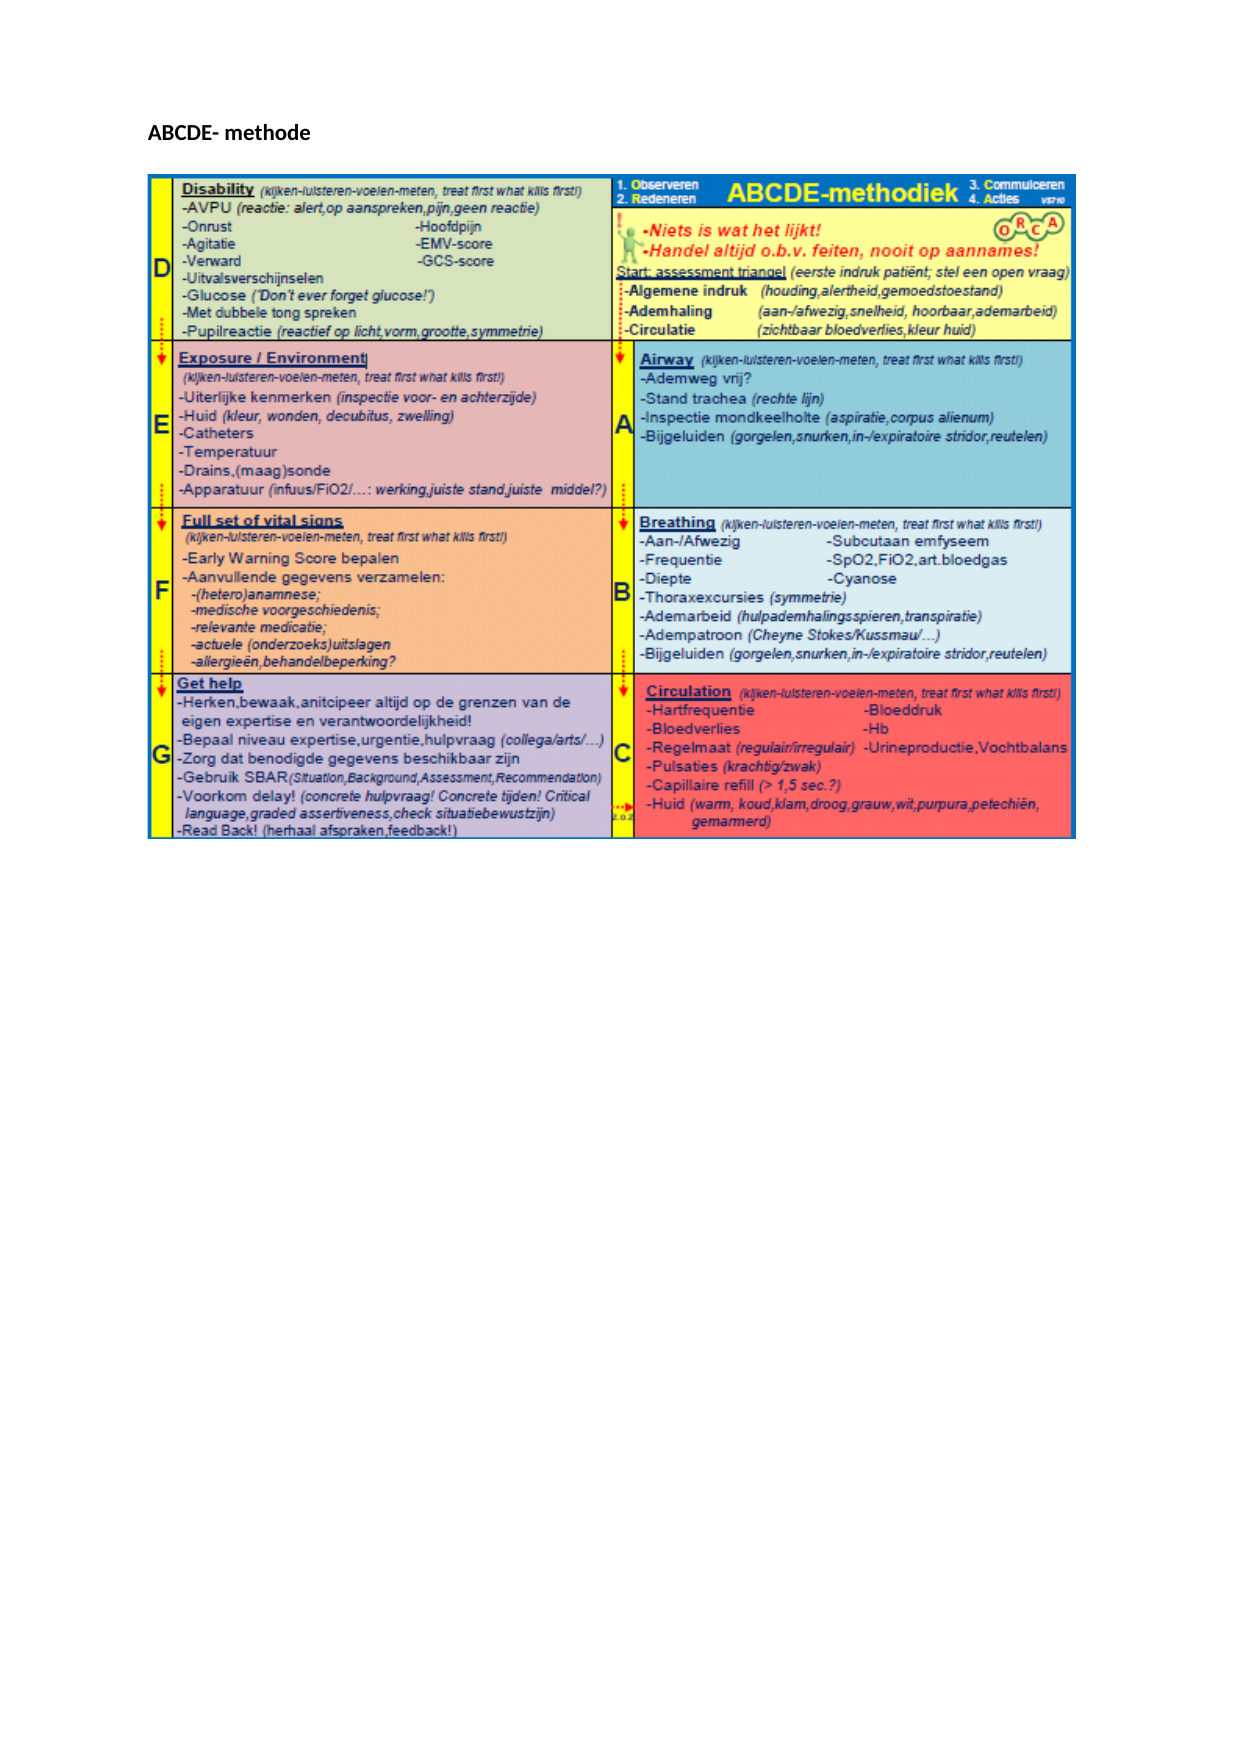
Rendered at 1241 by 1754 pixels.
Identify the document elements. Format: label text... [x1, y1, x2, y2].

text ABCDE- methode [148, 118, 1092, 146]
picture [147, 174, 1076, 839]
